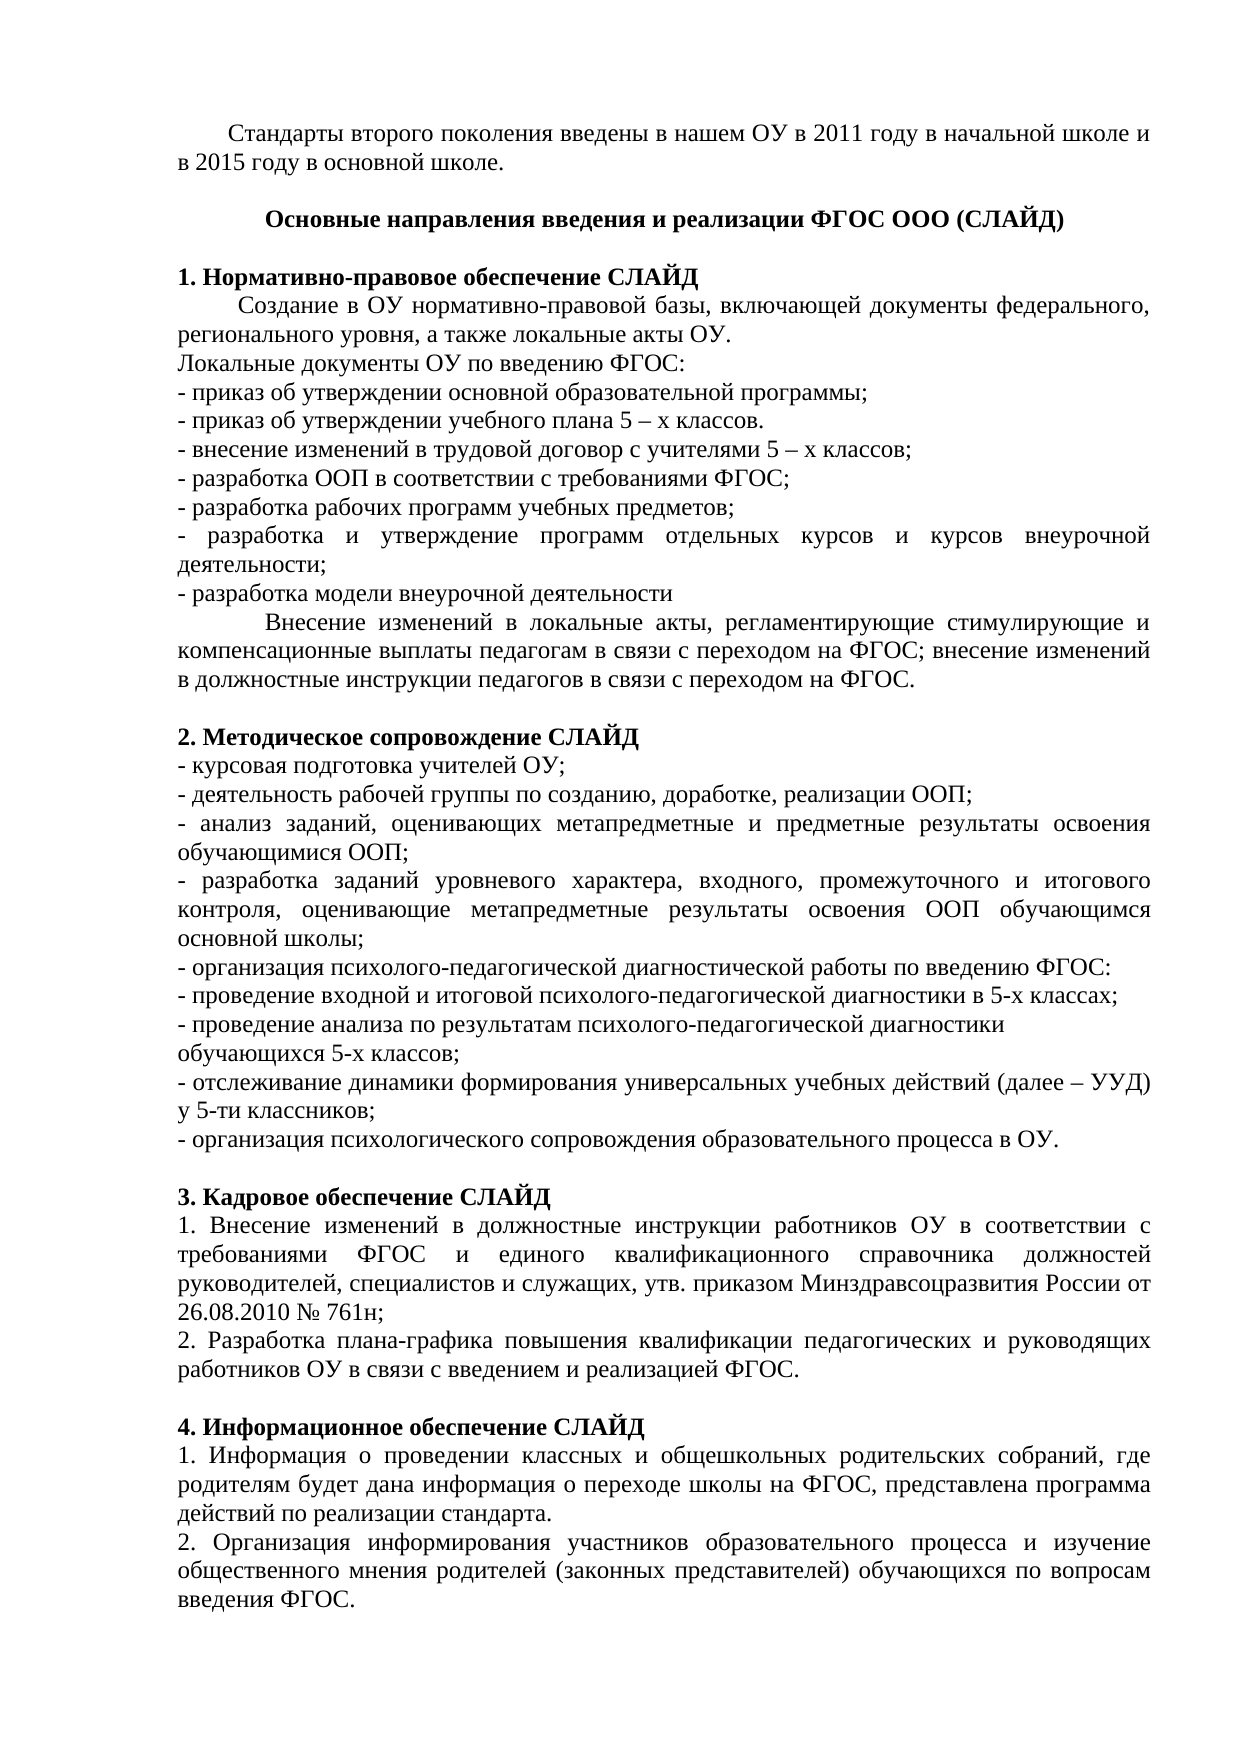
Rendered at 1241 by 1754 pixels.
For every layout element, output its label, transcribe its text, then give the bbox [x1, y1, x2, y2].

text Создание в ОУ нормативно-правовой базы, включающей документы федерального, регионального уровня, а также локальные акты ОУ. [177, 291, 1152, 348]
text - деятельность рабочей группы по созданию, доработке, реализации ООП; [177, 779, 1152, 808]
text - курсовая подготовка учителей ОУ; [177, 751, 1152, 779]
text - разработка модели внеурочной деятельности [177, 578, 1152, 607]
text - разработка ООП в соответствии с требованиями ФГОС; [177, 463, 1152, 492]
text - организация психолого-педагогической диагностической работы по введению ФГОС: [177, 952, 1152, 981]
text - отслеживание динамики формирования универсальных учебных действий (далее – УУД) у 5-ти классников; [177, 1067, 1152, 1124]
text - организация психологического сопровождения образовательного процесса в ОУ. [177, 1124, 1152, 1153]
text 1. Внесение изменений в должностные инструкции работников ОУ в соответствии с требованиями ФГОС и единого квалификационного справочника должностей руководителей, специалистов и служащих, утв. приказом Минздравсоцразвития России от 26.08.2010 № 761н; [177, 1211, 1152, 1326]
text 1. Нормативно-правовое обеспечение СЛАЙД [177, 262, 1152, 291]
text 1. Информация о проведении классных и общешкольных родительских собраний, где родителям будет дана информация о переходе школы на ФГОС, представлена программа действий по реализации стандарта. [177, 1441, 1152, 1527]
text - приказ об утверждении основной образовательной программы; [177, 377, 1152, 406]
text 2. Методическое сопровождение СЛАЙД [177, 722, 1152, 751]
text 3. Кадровое обеспечение СЛАЙД [177, 1182, 1152, 1211]
text Внесение изменений в локальные акты, регламентирующие стимулирующие и компенсационные выплаты педагогам в связи с переходом на ФГОС; внесение изменений в должностные инструкции педагогов в связи с переходом на ФГОС. [177, 607, 1152, 693]
text Основные направления введения и реализации ФГОС ООО (СЛАЙД) [177, 204, 1152, 233]
text 2. Организация информирования участников образовательного процесса и изучение общественного мнения родителей (законных представителей) обучающихся по вопросам введения ФГОС. [177, 1527, 1152, 1613]
text - проведение входной и итоговой психолого-педагогической диагностики в 5-х классах; [177, 981, 1152, 1009]
text Стандарты второго поколения введены в нашем ОУ в 2011 году в начальной школе и в 2015 году в основной школе. [177, 118, 1152, 176]
text - проведение анализа по результатам психолого-педагогической диагностики [177, 1009, 1152, 1038]
text 2. Разработка плана-графика повышения квалификации педагогических и руководящих работников ОУ в связи с введением и реализацией ФГОС. [177, 1326, 1152, 1383]
text 4. Информационное обеспечение СЛАЙД [177, 1412, 1152, 1441]
text - разработка и утверждение программ отдельных курсов и курсов внеурочной деятельности; [177, 521, 1152, 578]
text - анализ заданий, оценивающих метапредметные и предметные результаты освоения обучающимися ООП; [177, 808, 1152, 866]
text - внесение изменений в трудовой договор с учителями 5 – х классов; [177, 434, 1152, 463]
text - разработка заданий уровневого характера, входного, промежуточного и итогового контроля, оценивающие метапредметные результаты освоения ООП обучающимся основной школы; [177, 866, 1152, 952]
text обучающихся 5-х классов; [177, 1038, 1152, 1067]
text Локальные документы ОУ по введению ФГОС: [177, 348, 1152, 377]
text - разработка рабочих программ учебных предметов; [177, 492, 1152, 521]
text - приказ об утверждении учебного плана 5 – х классов. [177, 406, 1152, 434]
